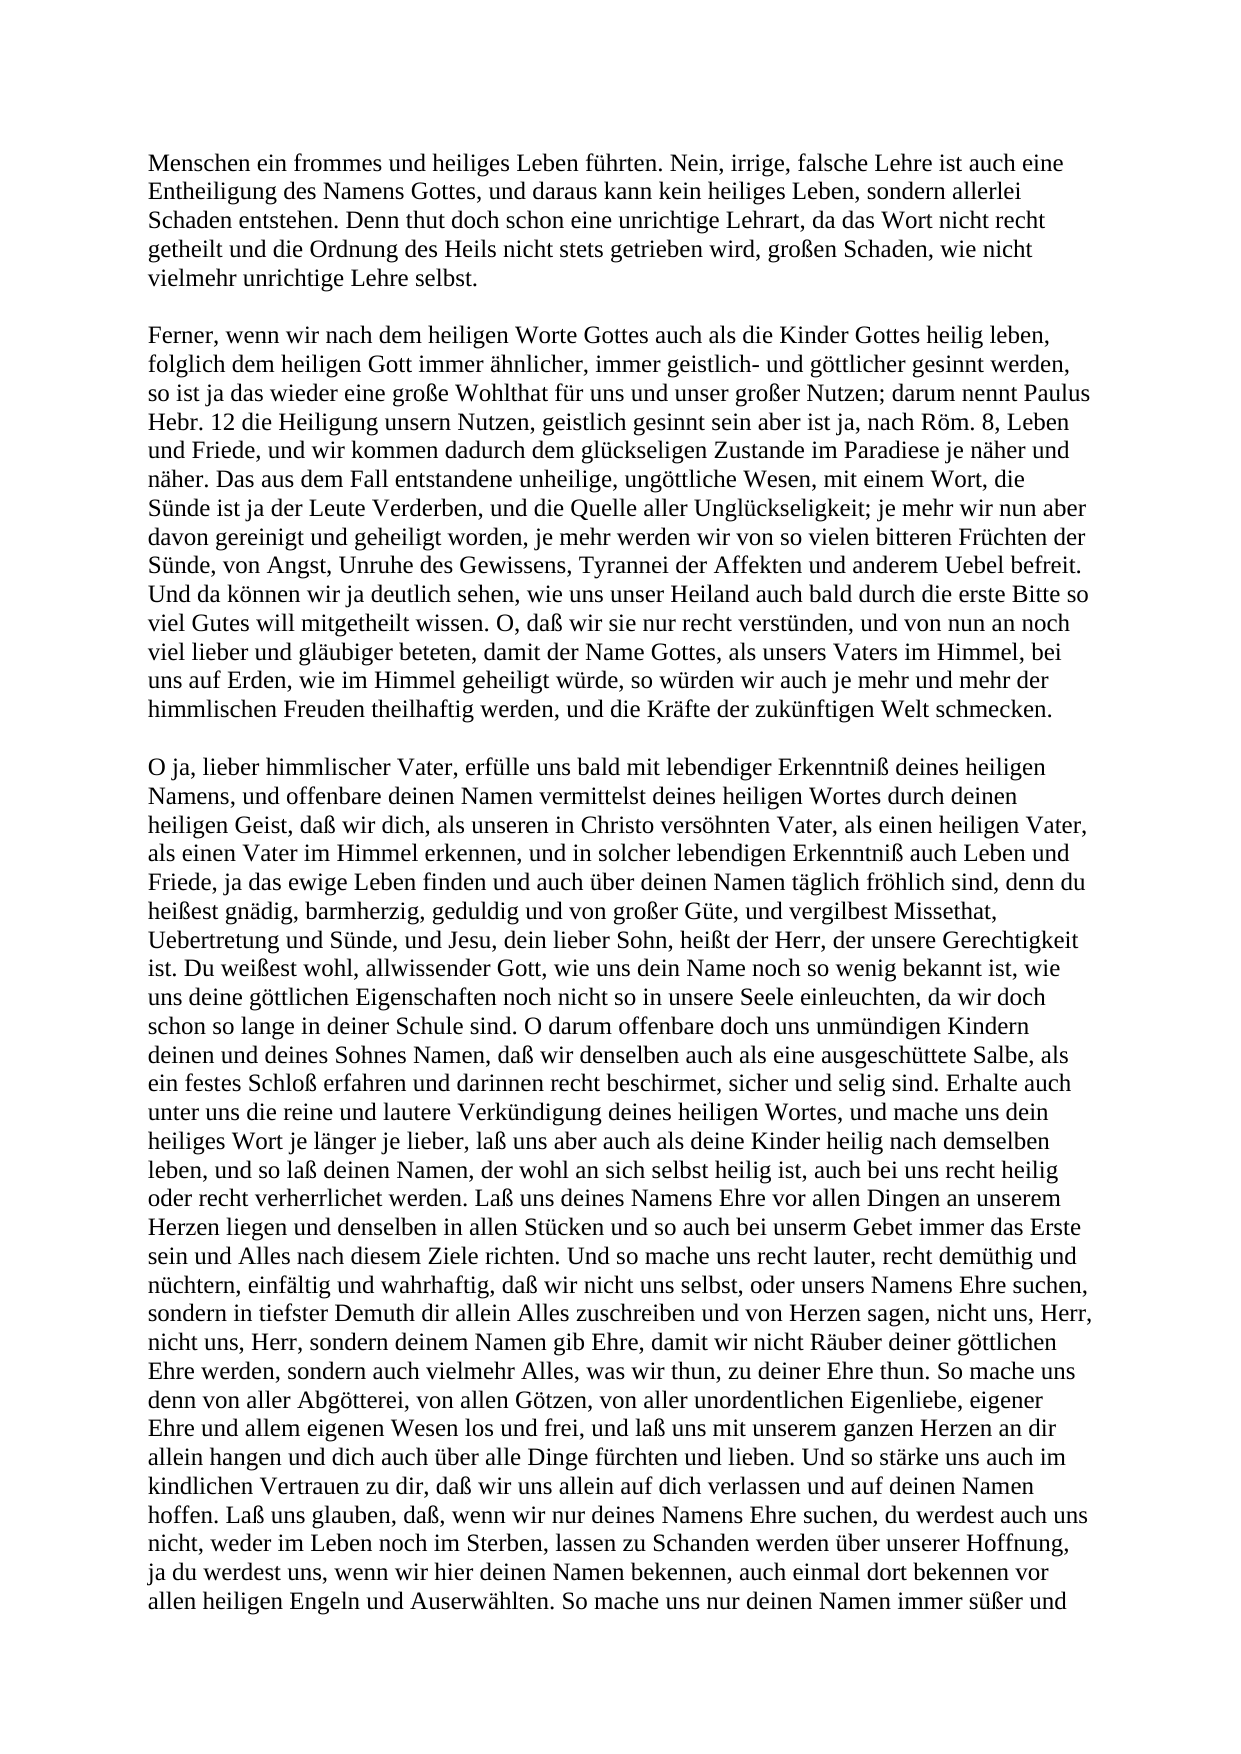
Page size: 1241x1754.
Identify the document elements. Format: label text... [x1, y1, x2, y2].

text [148, 148, 1093, 291]
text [148, 752, 1093, 1615]
text Ferner, wenn wir nach dem heiligen Worte Gottes auch als die Kinder Gottes heilig leben, folglich dem heiligen Gott immer ähnlicher, immer geistlich- und göttlicher gesinnt werden, so ist ja das wieder eine große Wohlthat für uns und unser großer Nutzen; darum nennt Paulus Hebr. 12 die Heiligung unsern Nutzen, geistlich gesinnt sein aber ist ja, nach Röm. 8, Leben und Friede, und wir kommen dadurch dem glückseligen Zustande im Paradiese je näher und näher. Das aus dem Fall entstandene unheilige, ungöttliche Wesen, mit einem Wort, die Sünde ist ja der Leute Verderben, und die Quelle aller Unglückseligkeit; je mehr wir nun aber davon gereinigt und geheiligt worden, je mehr werden wir von so vielen bitteren Früchten der Sünde, von Angst, Unruhe des Gewissens, Tyrannei der Affekten und anderem Uebel befreit. Und da können wir ja deutlich sehen, wie uns unser Heiland auch bald durch die erste Bitte so viel Gutes will mitgetheilt wissen. O, daß wir sie nur recht verstünden, und von nun an noch viel lieber und gläubiger beteten, damit der Name Gottes, als unsers Vaters im Himmel, bei uns auf Erden, wie im Himmel geheiligt würde, so würden wir auch je mehr und mehr der himmlischen Freuden theilhaftig werden, und die Kräfte der zukünftigen Welt schmecken. [148, 321, 1093, 723]
